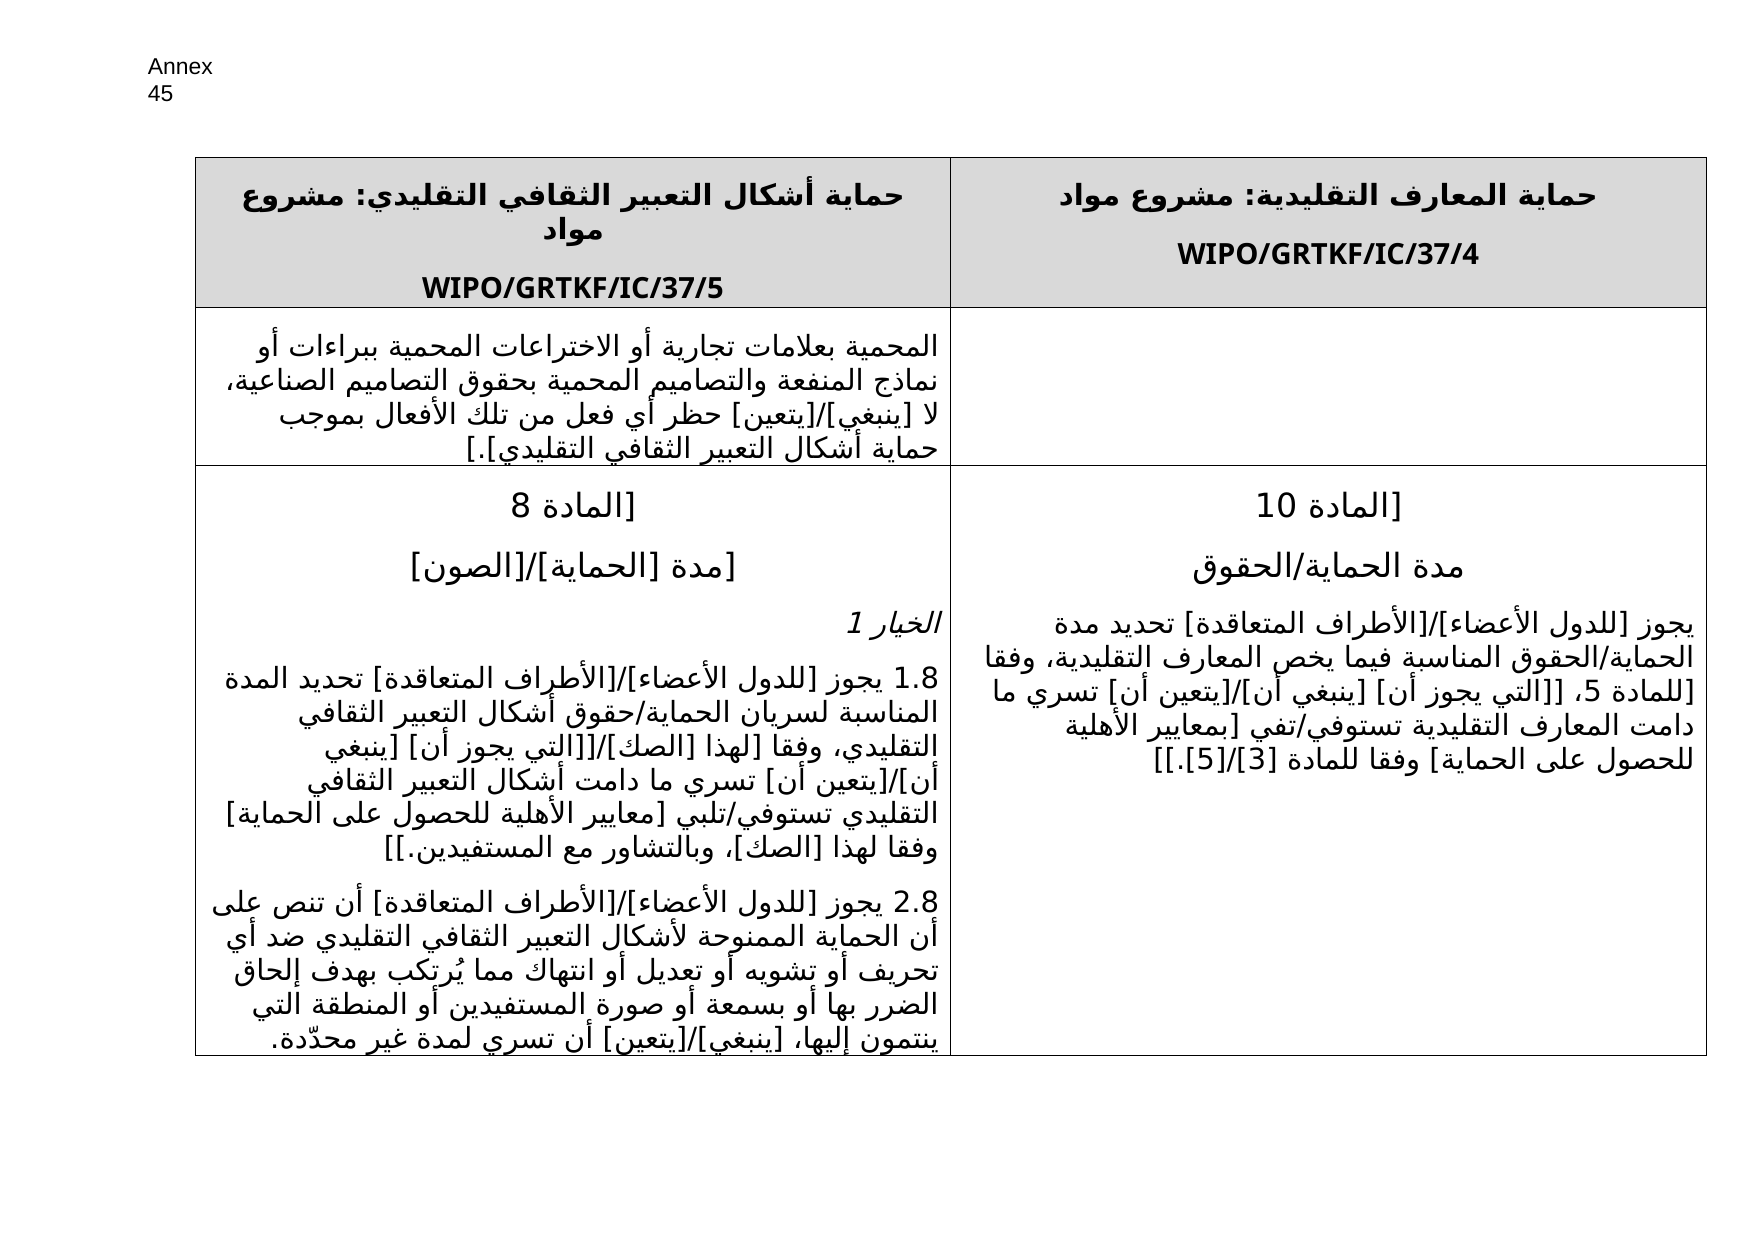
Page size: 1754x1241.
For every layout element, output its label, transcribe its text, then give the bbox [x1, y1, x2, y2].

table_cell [951, 308, 1706, 465]
table_header حماية المعارف التقليدية: مشروع مواد WIPO/GRTKF/IC/37/4 [951, 158, 1706, 307]
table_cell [196, 308, 950, 465]
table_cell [196, 466, 950, 1055]
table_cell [951, 466, 1706, 1055]
table_header حماية أشكال التعبير الثقافي التقليدي: مشروع مواد WIPO/GRTKF/IC/37/5 [196, 158, 950, 307]
